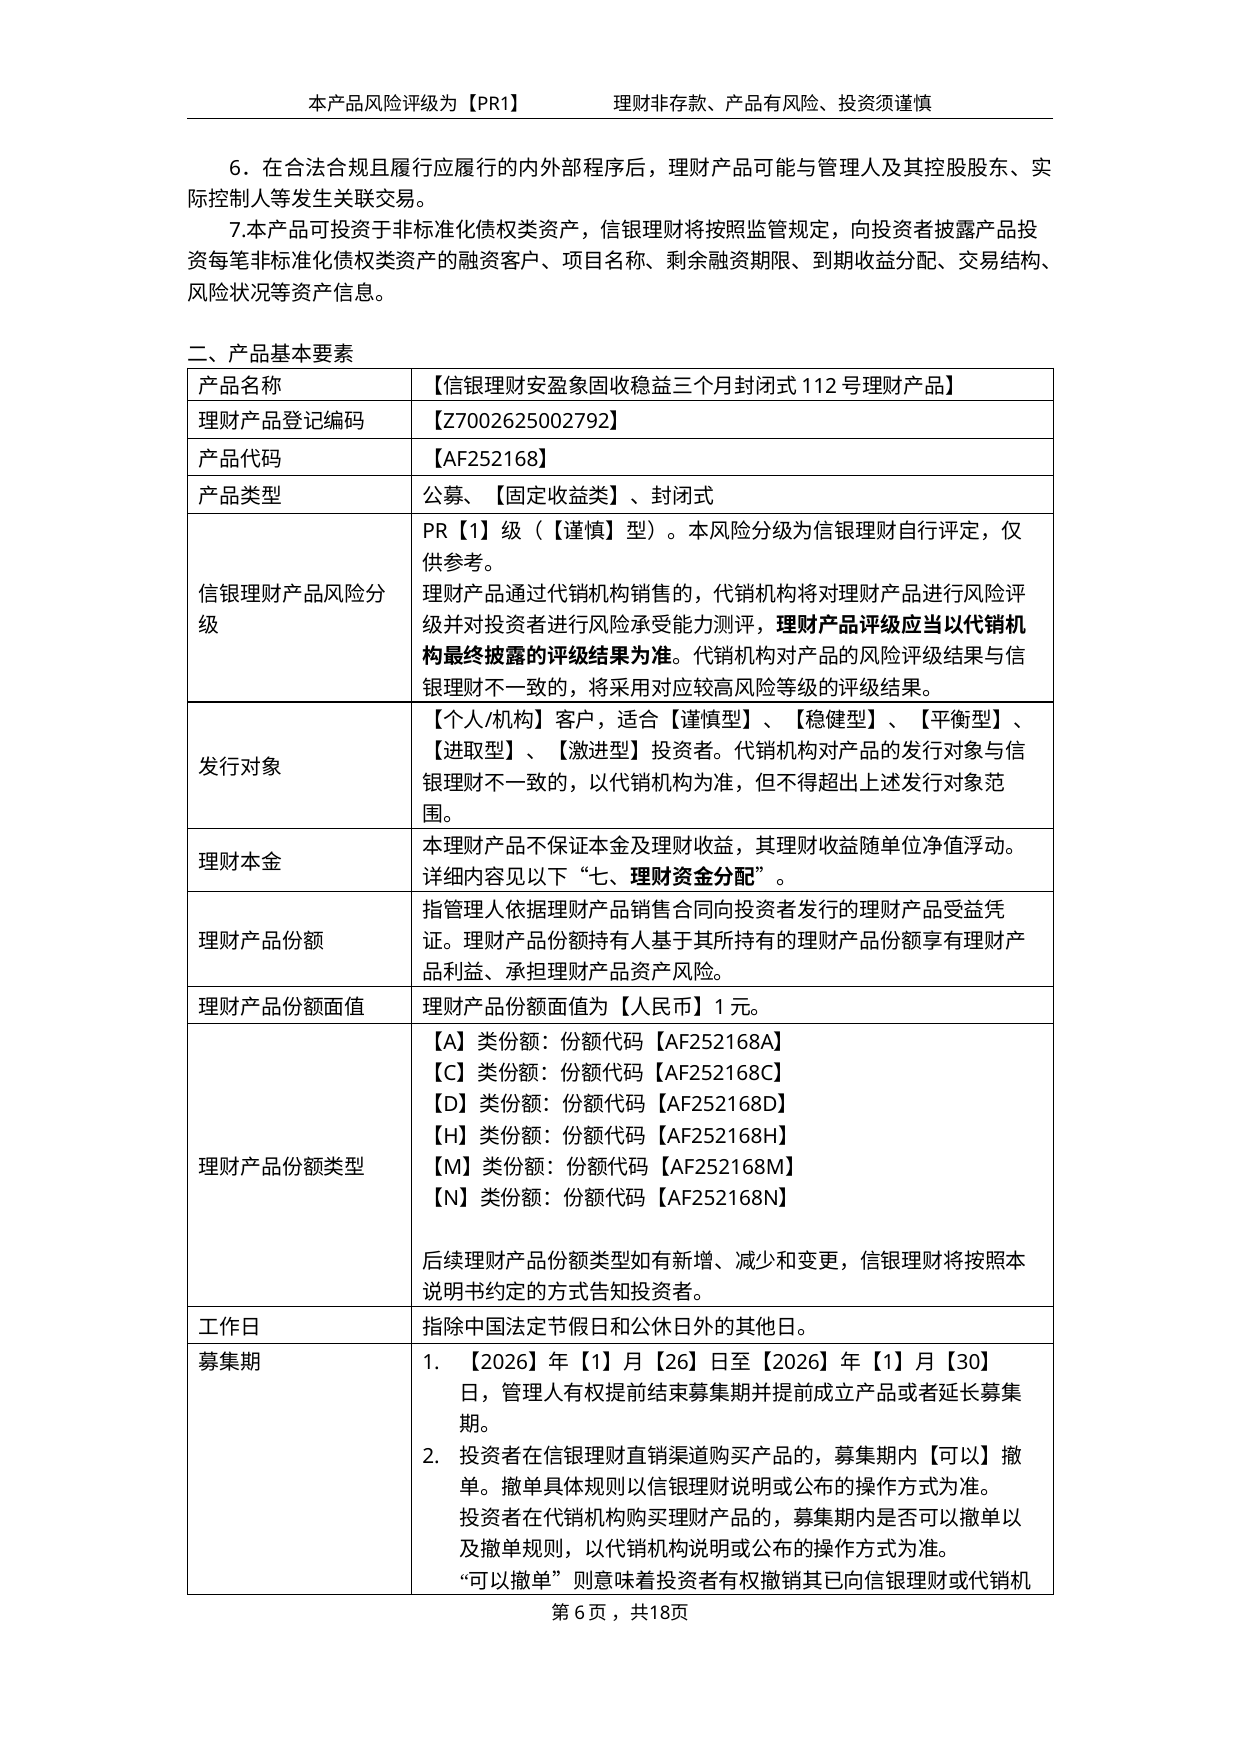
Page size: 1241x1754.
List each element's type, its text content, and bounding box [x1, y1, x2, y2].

table_cell 工作日 [188, 1307, 411, 1343]
table_cell 产品类型 [188, 476, 411, 513]
table_cell 信银理财产品风险分级 [188, 514, 411, 701]
text 6．在合法合规且履行应履行的内外部程序后，理财产品可能与管理人及其控股股东、实际控制人等发生关联交易。 [187, 150, 1053, 212]
table_cell 理财产品份额类型 [188, 1024, 411, 1306]
table_cell 募集期 [188, 1344, 411, 1594]
table_cell 理财产品份额 [188, 892, 411, 986]
table_cell 【Z7002625002792】 [412, 401, 1053, 438]
table_cell 理财产品登记编码 [188, 401, 411, 438]
table_cell 指除中国法定节假日和公休日外的其他日。 [412, 1307, 1053, 1343]
text 二、产品基本要素 [187, 337, 1047, 368]
table_cell 理财本金 [188, 829, 411, 891]
table_header 【信银理财安盈象固收稳益三个月封闭式112号理财产品】 [412, 369, 1053, 400]
table_cell 【AF252168】 [412, 439, 1053, 475]
table_cell 产品代码 [188, 439, 411, 475]
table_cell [412, 1344, 1053, 1594]
table_cell 理财产品份额面值 [188, 987, 411, 1023]
text 7.本产品可投资于非标准化债权类资产，信银理财将按照监管规定，向投资者披露产品投资每笔非标准化债权类资产的融资客户、项目名称、剩余融资期限、到期收益分配、交易结构、风险状况等资产信息。 [187, 212, 1053, 306]
table_cell 发行对象 [188, 703, 411, 827]
table_header 产品名称 [188, 369, 411, 400]
table_cell 指管理人依据理财产品销售合同向投资者发行的理财产品受益凭证。理财产品份额持有人基于其所持有的理财产品份额享有理财产品利益、承担理财产品资产风险。 [412, 892, 1053, 986]
table_cell 理财产品份额面值为【人民币】1元。 [412, 987, 1053, 1023]
table_cell 公募、【固定收益类】、封闭式 [412, 476, 1053, 513]
table_cell 本理财产品不保证本金及理财收益，其理财收益随单位净值浮动。详细内容见以下“七、理财资金分配”。 [412, 829, 1053, 891]
table_cell PR【1】级（【谨慎】型）。本风险分级为信银理财自行评定，仅供参考。 理财产品通过代销机构销售的，代销机构将对理财产品进行风险评级并对投资者进行风险承受能力测评，理财产品评级应当以代销机构最终披露的评级结果为准。代销机构对产品的风险评级结果与信银理财不一致的，将采用对应较高风险等级的评级结果。 [412, 514, 1053, 701]
table_cell 【个人/机构】客户，适合【谨慎型】、【稳健型】、【平衡型】、【进取型】、【激进型】投资者。代销机构对产品的发行对象与信银理财不一致的，以代销机构为准，但不得超出上述发行对象范围。 [412, 703, 1053, 827]
table_cell 【A】类份额：份额代码【AF252168A】 【C】类份额：份额代码【AF252168C】 【D】类份额：份额代码【AF252168D】 【H】类份额：份额代码【AF252168H】 【M】类份额：份额代码【AF252168M】 【N】类份额：份额代码【AF252168N】 后续理财产品份额类型如有新增、减少和变更，信银理财将按照本说明书约定的方式告知投资者。 [412, 1024, 1053, 1306]
